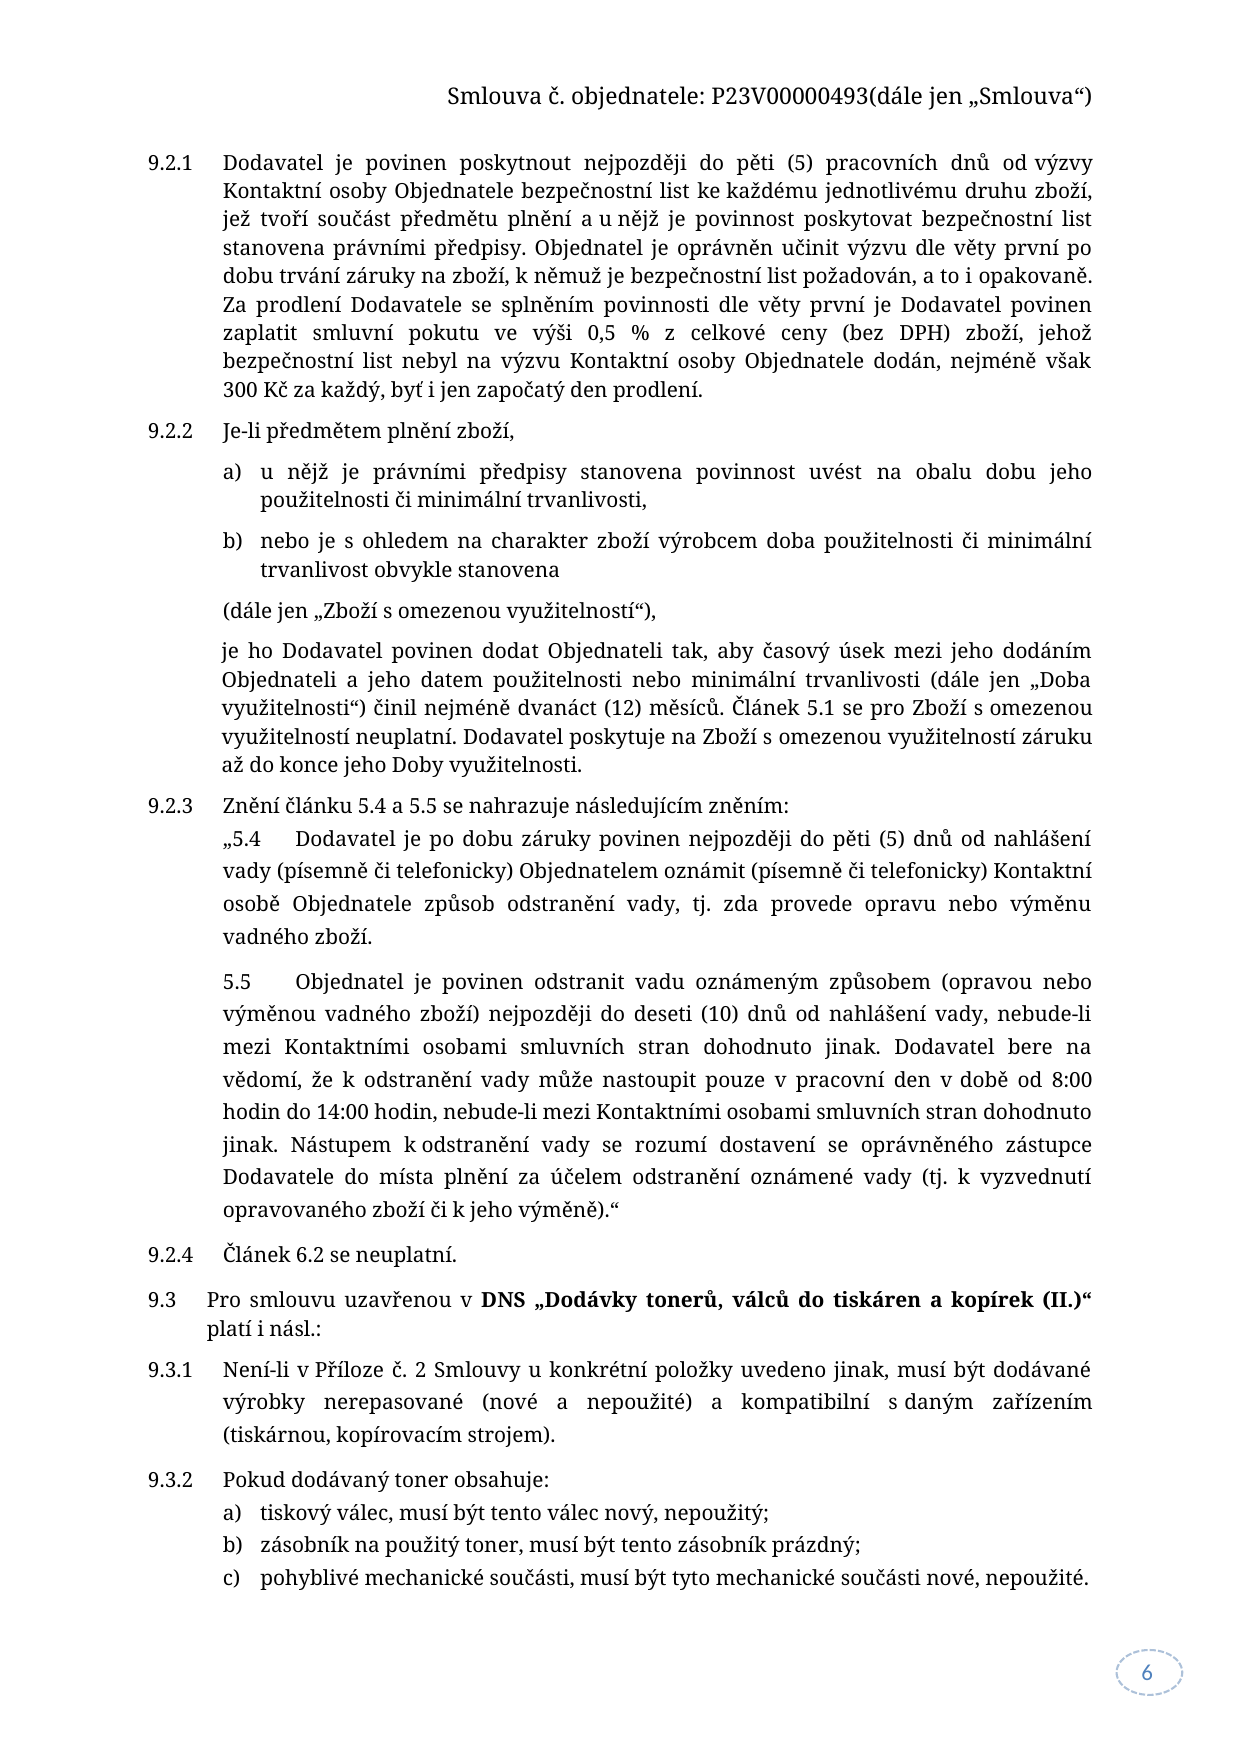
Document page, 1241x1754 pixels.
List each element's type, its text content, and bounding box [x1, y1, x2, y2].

list zásobník na použitý toner, musí být tento zásobník prázdný; [223, 1530, 1093, 1559]
list Článek 6.2 se neuplatní. [148, 1240, 1093, 1269]
list tiskový válec, musí být tento válec nový, nepoužitý; [223, 1498, 1093, 1526]
list Pokud dodávaný toner obsahuje: [148, 1465, 1093, 1493]
list Znění článku 5.4 a 5.5 se nahrazuje následujícím zněním: [148, 791, 1093, 820]
list „5.4 Dodavatel je po dobu záruky povinen nejpozději do pěti (5) dnů od nahlášení vady (písemně či telefonicky) Objednatelem oznámit (písemně či telefonicky) Kontaktní osobě Objednatele způsob odstranění vady, tj. zda provede opravu nebo výměnu vadného zboží. [223, 824, 1093, 950]
list Není-li v Příloze č. 2 Smlouvy u konkrétní položky uvedeno jinak, musí být dodávané výrobky nerepasované (nové a nepoužité) a kompatibilní s daným zařízením (tiskárnou, kopírovacím strojem). [148, 1355, 1093, 1448]
text je ho Dodavatel povinen dodat Objednateli tak, aby časový úsek mezi jeho dodáním Objednateli a jeho datem použitelnosti nebo minimální trvanlivosti (dále jen „Doba využitelnosti“) činil nejméně dvanáct (12) měsíců. Článek 5.1 se pro Zboží s omezenou využitelností neuplatní. Dodavatel poskytuje na Zboží s omezenou využitelností záruku až do konce jeho Doby využitelnosti. [221, 637, 1093, 779]
list Dodavatel je povinen poskytnout nejpozději do pěti (5) pracovních dnů od výzvy Kontaktní osoby Objednatele bezpečnostní list ke každému jednotlivému druhu zboží, jež tvoří součást předmětu plnění a u nějž je povinnost poskytovat bezpečnostní list stanovena právními předpisy. Objednatel je oprávněn učinit výzvu dle věty první po dobu trvání záruky na zboží, k němuž je bezpečnostní list požadován, a to i opakovaně. Za prodlení Dodavatele se splněním povinnosti dle věty první je Dodavatel povinen zaplatit smluvní pokutu ve výši 0,5 % z celkové ceny (bez DPH) zboží, jehož bezpečnostní list nebyl na výzvu Kontaktní osoby Objednatele dodán, nejméně však 300 Kč za každý, byť i jen započatý den prodlení. [148, 148, 1093, 403]
list 5.5 Objednatel je povinen odstranit vadu oznámeným způsobem (opravou nebo výměnou vadného zboží) nejpozději do deseti (10) dnů od nahlášení vady, nebude-li mezi Kontaktními osobami smluvních stran dohodnuto jinak. Dodavatel bere na vědomí, že k odstranění vady může nastoupit pouze v pracovní den v době od 8:00 hodin do 14:00 hodin, nebude-li mezi Kontaktními osobami smluvních stran dohodnuto jinak. Nástupem k odstranění vady se rozumí dostavení se oprávněného zástupce Dodavatele do místa plnění za účelem odstranění oznámené vady (tj. k vyzvednutí opravovaného zboží či k jeho výměně).“ [223, 967, 1093, 1223]
text (dále jen „Zboží s omezenou využitelností“), [223, 596, 1093, 624]
list nebo je s ohledem na charakter zboží výrobcem doba použitelnosti či minimální trvanlivost obvykle stanovena [223, 526, 1093, 583]
list pohyblivé mechanické součásti, musí být tyto mechanické součásti nové, nepoužité. [223, 1563, 1093, 1591]
list u nějž je právními předpisy stanovena povinnost uvést na obalu dobu jeho použitelnosti či minimální trvanlivosti, [223, 457, 1093, 514]
list Pro smlouvu uzavřenou v DNS „Dodávky tonerů, válců do tiskáren a kopírek (II.)“ platí i násl.: [148, 1285, 1093, 1342]
list Je-li předmětem plnění zboží, [148, 416, 1093, 444]
